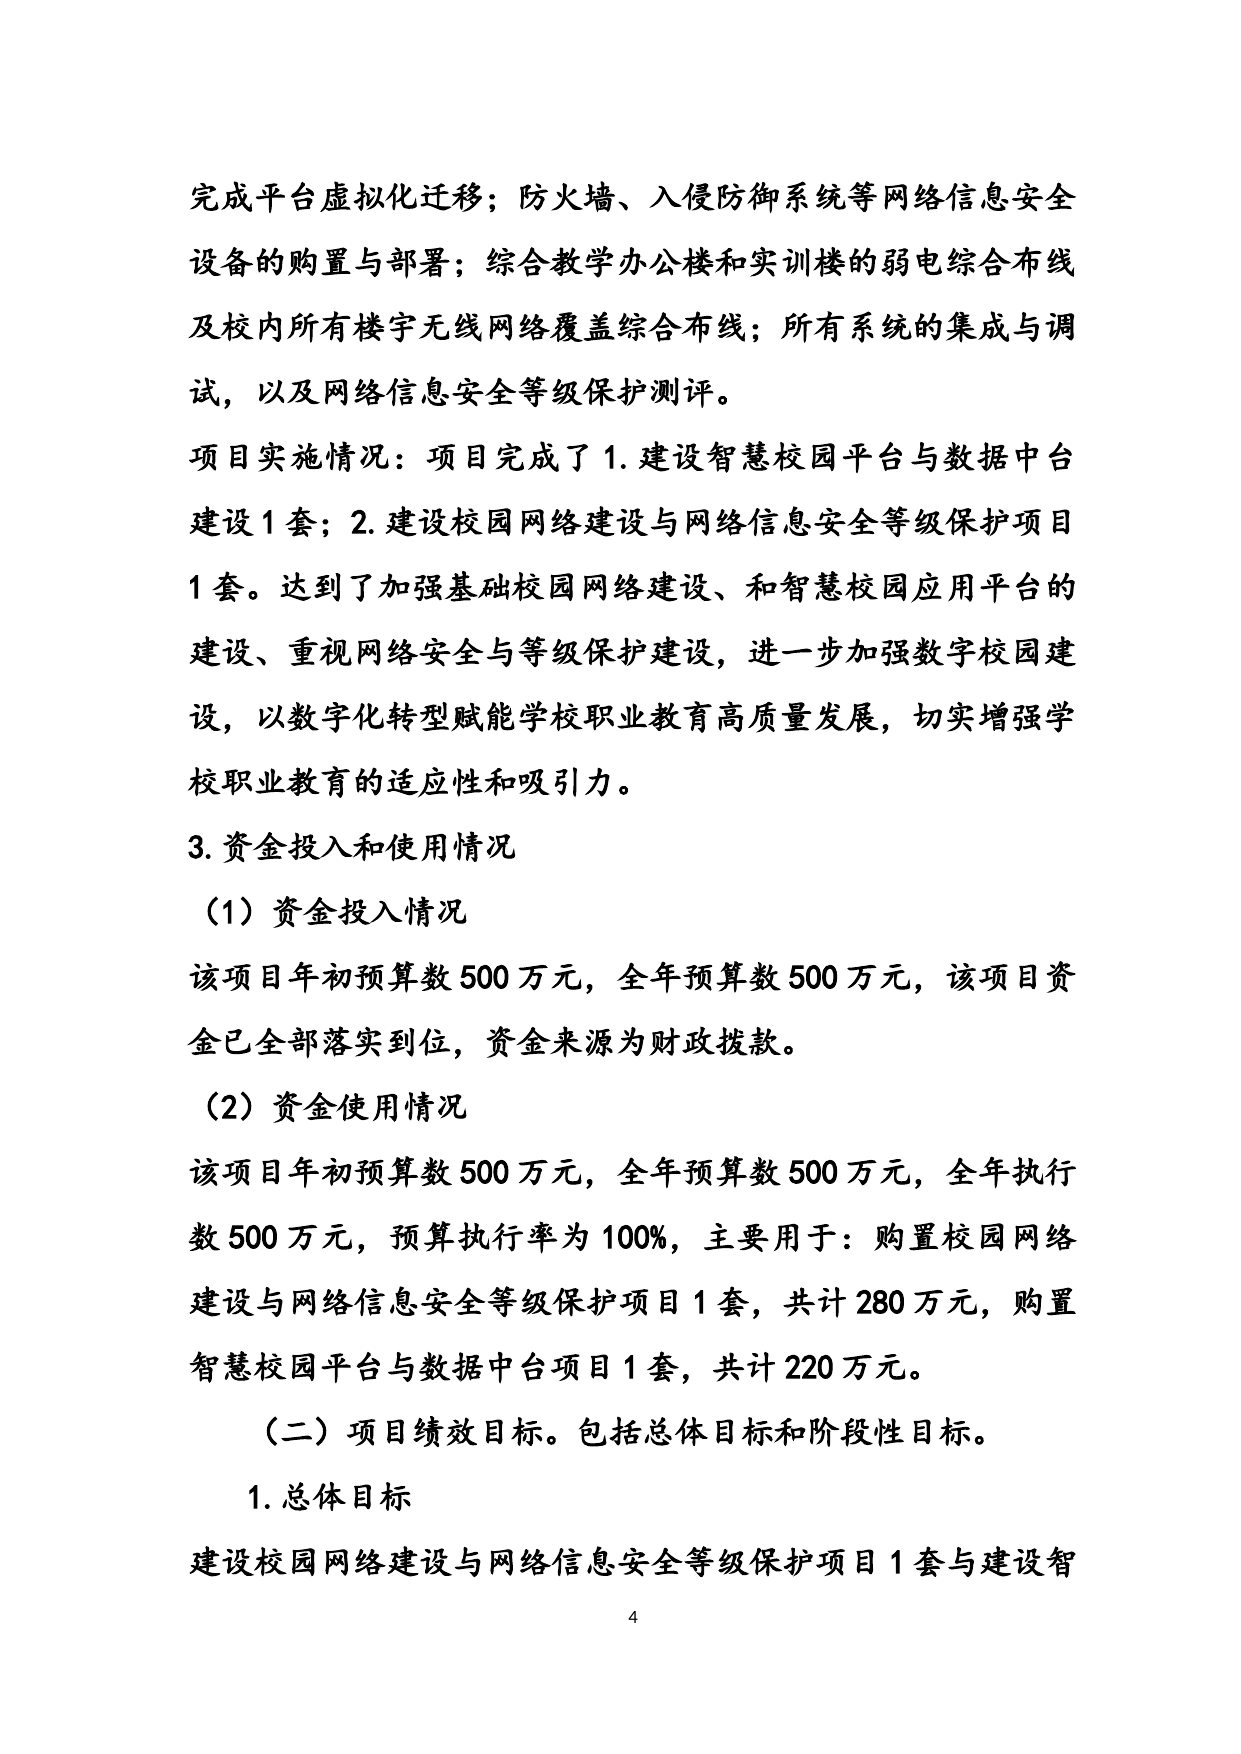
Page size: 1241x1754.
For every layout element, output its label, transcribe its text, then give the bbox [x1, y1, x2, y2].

text （二）项目绩效目标。包括总体目标和阶段性目标。 [187, 1397, 1078, 1462]
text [187, 162, 1078, 1397]
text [187, 1462, 1078, 1592]
